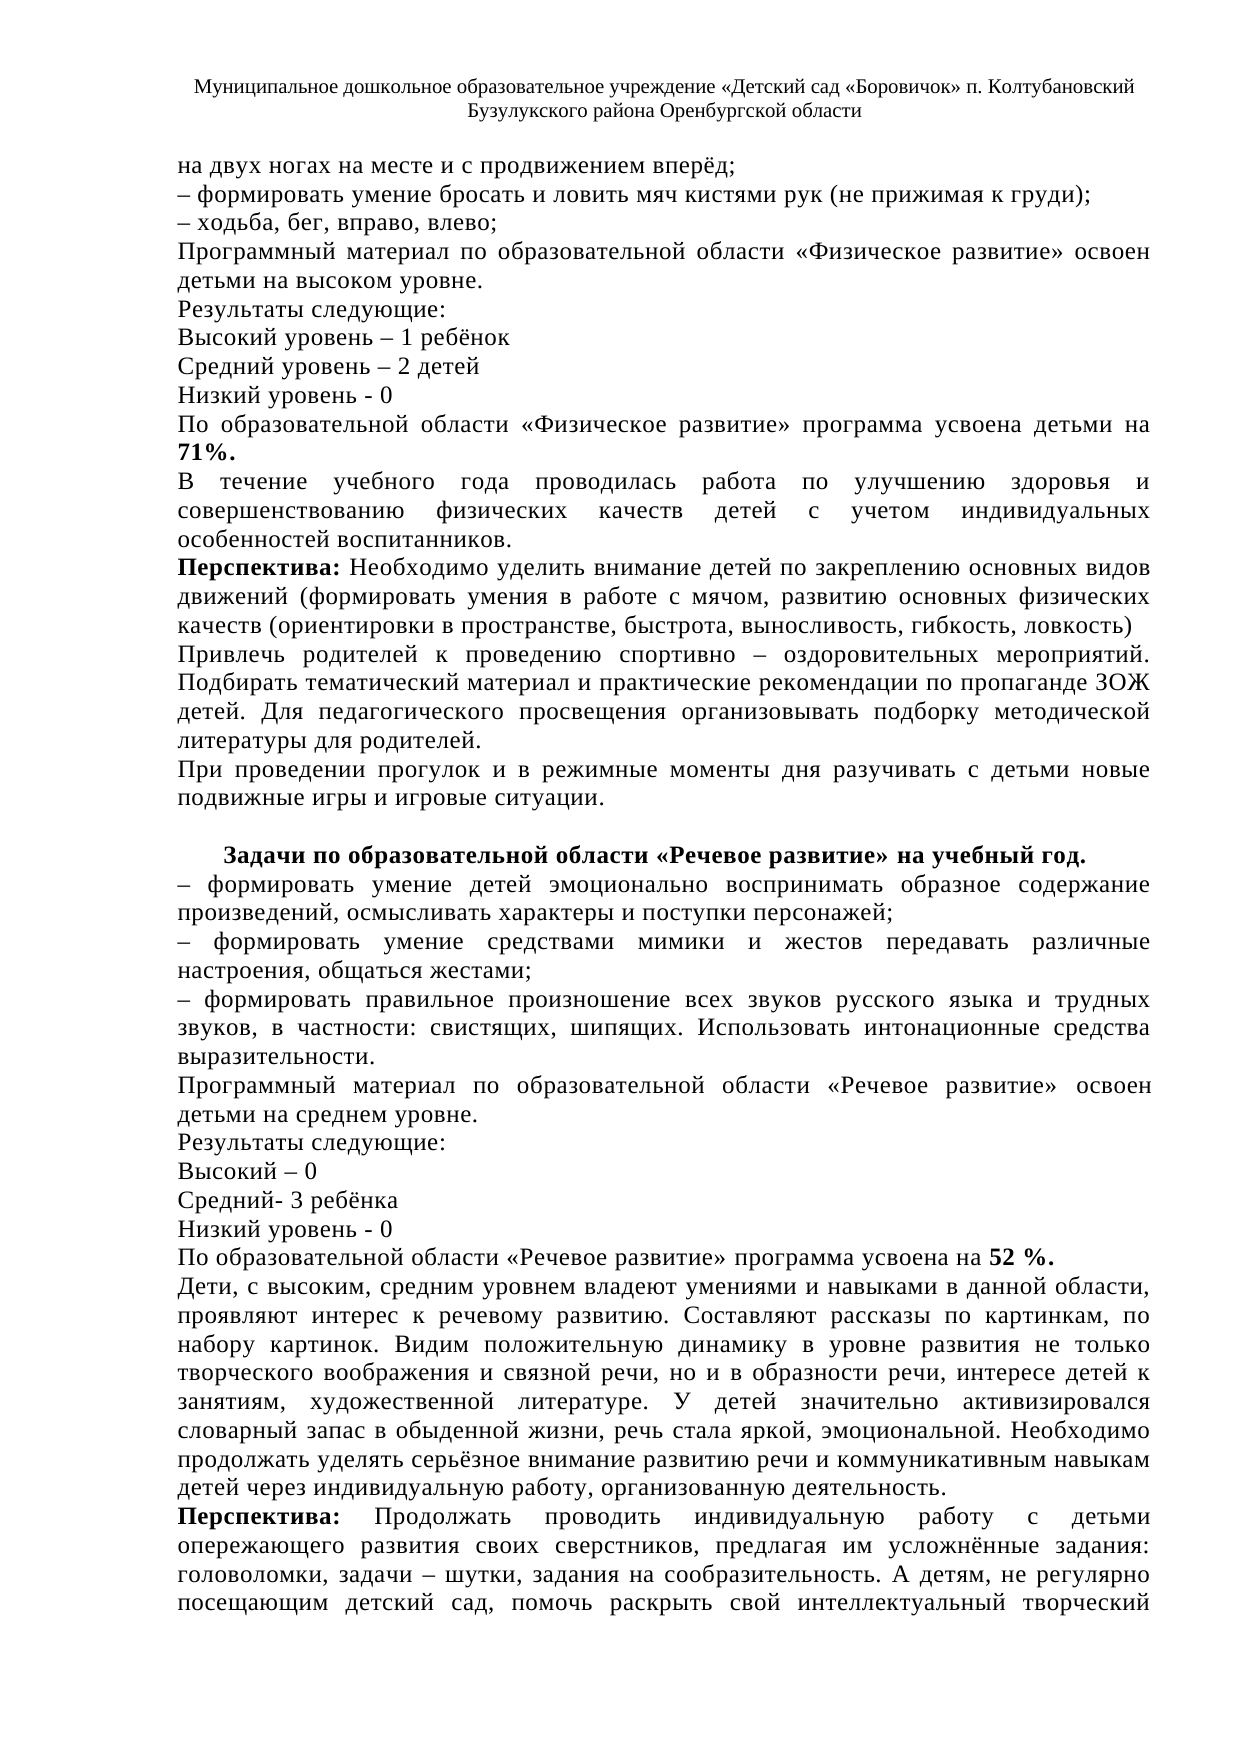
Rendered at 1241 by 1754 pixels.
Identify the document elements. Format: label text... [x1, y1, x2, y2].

text По образовательной области «Физическое развитие» программа усвоена детьми на 71%. [177, 409, 1152, 466]
text Результаты следующие: [177, 1127, 1152, 1156]
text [177, 150, 1152, 179]
text При проведении прогулок и в режимные моменты дня разучивать с детьми новые подвижные игры и игровые ситуации. [177, 754, 1152, 811]
text Средний- 3 ребёнка [177, 1185, 1152, 1214]
text Привлечь родителей к проведению спортивно – оздоровительных мероприятий. Подбирать тематический материал и практические рекомендации по пропаганде ЗОЖ детей. Для педагогического просвещения организовывать подборку методической литературы для родителей. [177, 639, 1152, 754]
text Программный материал по образовательной области «Речевое развитие» освоен детьми на среднем уровне. [177, 1070, 1152, 1127]
text Задачи по образовательной области «Речевое развитие» на учебный год. [223, 840, 1152, 869]
text Результаты следующие: [177, 294, 1152, 322]
text В течение учебного года проводилась работа по улучшению здоровья и совершенствованию физических качеств детей с учетом индивидуальных особенностей воспитанников. [177, 466, 1152, 552]
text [177, 1501, 1152, 1616]
text Средний уровень – 2 детей [177, 351, 1152, 380]
text Низкий уровень - 0 [177, 380, 1152, 409]
text Дети, с высоким, средним уровнем владеют умениями и навыками в данной области, проявляют интерес к речевому развитию. Составляют рассказы по картинкам, по набору картинок. Видим положительную динамику в уровне развития не только творческого воображения и связной речи, но и в образности речи, интересе детей к занятиям, художественной литературе. У детей значительно активизировался словарный запас в обыденной жизни, речь стала яркой, эмоциональной. Необходимо продолжать уделять серьёзное внимание развитию речи и коммуникативным навыкам детей через индивидуальную работу, организованную деятельность. [177, 1271, 1152, 1501]
text Перспектива: Необходимо уделить внимание детей по закреплению основных видов движений (формировать умения в работе с мячом, развитию основных физических качеств (ориентировки в пространстве, быстрота, выносливость, гибкость, ловкость) [177, 552, 1152, 639]
text – формировать умение бросать и ловить мяч кистями рук (не прижимая к груди); [177, 179, 1152, 207]
text По образовательной области «Речевое развитие» программа усвоена на 52 %. [177, 1242, 1152, 1271]
text – формировать умение детей эмоционально воспринимать образное содержание произведений, осмысливать характеры и поступки персонажей; [177, 869, 1152, 926]
text Высокий – 0 [177, 1156, 1152, 1185]
text – формировать правильное произношение всех звуков русского языка и трудных звуков, в частности: свистящих, шипящих. Использовать интонационные средства выразительности. [177, 984, 1152, 1070]
text Высокий уровень – 1 ребёнок [177, 322, 1152, 351]
text Низкий уровень - 0 [177, 1214, 1152, 1242]
text – формировать умение средствами мимики и жестов передавать различные настроения, общаться жестами; [177, 926, 1152, 984]
text Программный материал по образовательной области «Физическое развитие» освоен детьми на высоком уровне. [177, 236, 1152, 294]
text – ходьба, бег, вправо, влево; [177, 207, 1152, 236]
